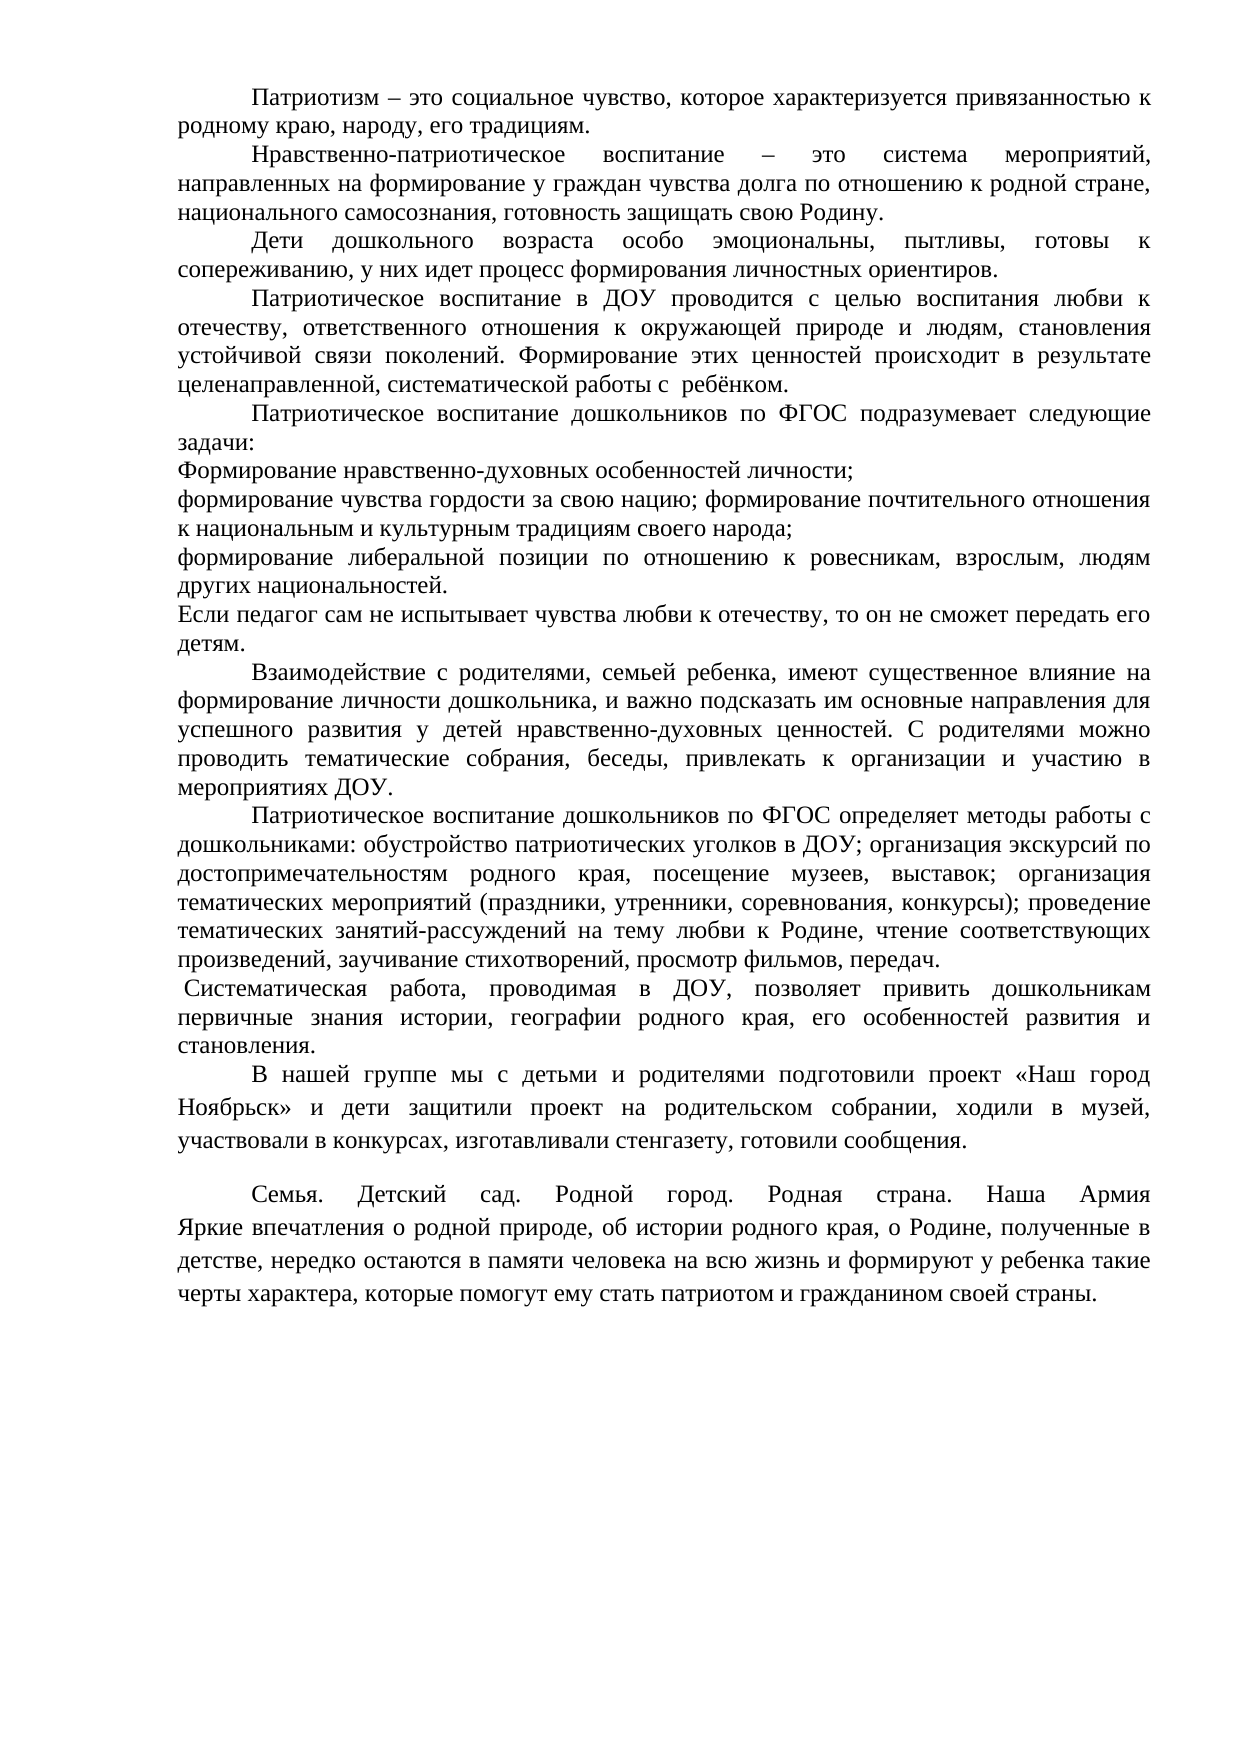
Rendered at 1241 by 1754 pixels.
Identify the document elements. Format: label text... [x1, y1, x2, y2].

text Патриотическое воспитание дошкольников по ФГОС подразумевает следующие задачи: [177, 398, 1152, 456]
text Нравственно-патриотическое воспитание – это система мероприятий, направленных на формирование у граждан чувства долга по отношению к родной стране, национального самосознания, готовность защищать свою Родину. [177, 139, 1152, 226]
text Систематическая работа, проводимая в ДОУ, позволяет привить дошкольникам первичные знания истории, географии родного края, его особенностей развития и становления. [177, 973, 1152, 1059]
text Патриотическое воспитание в ДОУ проводится с целью воспитания любви к отечеству, ответственного отношения к окружающей природе и людям, становления устойчивой связи поколений. Формирование этих ценностей происходит в результате целенаправленной, систематической работы с ребёнком. [177, 283, 1152, 398]
text формирование чувства гордости за свою нацию; формирование почтительного отношения к национальным и культурным традициям своего народа; [177, 484, 1152, 542]
text Формирование нравственно-духовных особенностей личности; [177, 456, 1152, 484]
text Взаимодействие с родителями, семьей ребенка, имеют существенное влияние на формирование личности дошкольника, и важно подсказать им основные направления для успешного развития у детей нравственно-духовных ценностей. С родителями можно проводить тематические собрания, беседы, привлекать к организации и участию в мероприятиях ДОУ. [177, 657, 1152, 801]
text Дети дошкольного возраста особо эмоциональны, пытливы, готовы к сопереживанию, у них идет процесс формирования личностных ориентиров. [177, 226, 1152, 283]
text Патриотическое воспитание дошкольников по ФГОС определяет методы работы с дошкольниками: обустройство патриотических уголков в ДОУ; организация экскурсий по достопримечательностям родного края, посещение музеев, выставок; организация тематических мероприятий (праздники, утренники, соревнования, конкурсы); проведение тематических занятий-рассуждений на тему любви к Родине, чтение соответствующих произведений, заучивание стихотворений, просмотр фильмов, передач. [177, 801, 1152, 973]
text В нашей группе мы с детьми и родителями подготовили проект «Наш город Ноябрьск» и дети защитили проект на родительском собрании, ходили в музей, участвовали в конкурсах, изготавливали стенгазету, готовили сообщения. [177, 1059, 1152, 1154]
text Патриотизм – это социальное чувство, которое характеризуется привязанностью к родному краю, народу, его традициям. [177, 82, 1152, 139]
text формирование либеральной позиции по отношению к ровесникам, взрослым, людям других национальностей. [177, 542, 1152, 599]
text Семья. Детский сад. Родной город. Родная страна. Наша Армия Яркие впечатления о родной природе, об истории родного края, о Родине, полученные в детстве, нередко остаются в памяти человека на всю жизнь и формируют у ребенка такие черты характера, которые помогут ему стать патриотом и гражданином своей страны. [177, 1179, 1152, 1307]
text Если педагог сам не испытывает чувства любви к отечеству, то он не сможет передать его детям. [177, 599, 1152, 657]
